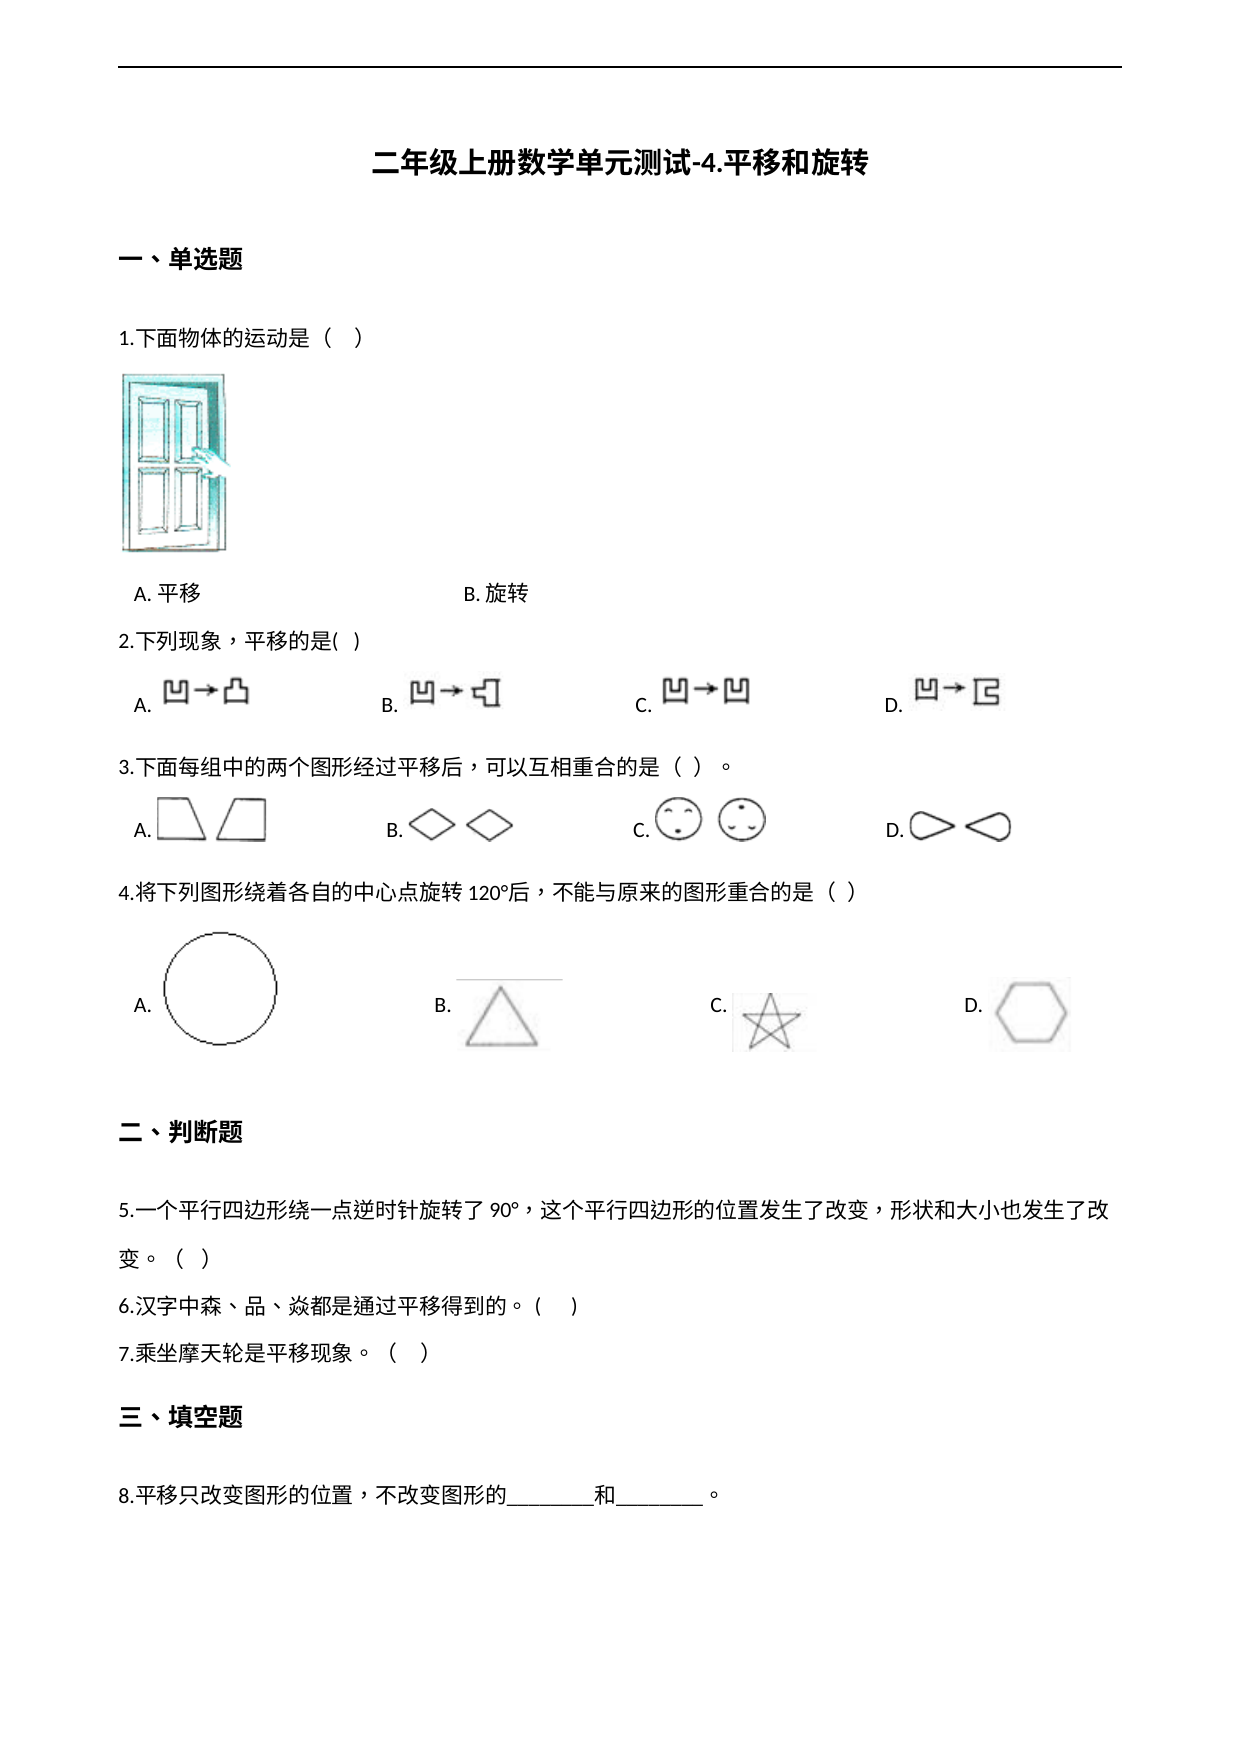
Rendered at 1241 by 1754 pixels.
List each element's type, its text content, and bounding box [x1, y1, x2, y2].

picture [657, 675, 762, 711]
picture [381, 835, 387, 842]
picture [732, 993, 817, 1052]
text 7.乘坐摩天轮是平移现象。（ ） [118, 1337, 1122, 1369]
text 4.将下列图形绕着各自的中心点旋转120°后，不能与原来的图形重合的是（ ） [118, 876, 1122, 908]
text 3.下面每组中的两个图形经过平移后，可以互相重合的是（ ）。 [118, 750, 1122, 783]
text 5.一个平行四边形绕一点逆时针旋转了90°，这个平行四边形的位置发生了改变，形状和大小也发生了改变。（ ） [118, 1193, 1122, 1275]
text 三、填空题 [118, 1384, 1122, 1449]
picture [988, 977, 1082, 1052]
picture [118, 368, 231, 557]
text A. 平移 B. 旋转 [134, 577, 1122, 609]
picture [456, 979, 563, 1052]
picture [408, 808, 514, 842]
picture [458, 595, 464, 602]
picture [403, 671, 513, 711]
picture [655, 797, 766, 842]
picture [157, 923, 287, 1052]
text 二、判断题 [118, 1099, 1122, 1164]
text A. B. C. D. [134, 672, 1122, 737]
text 二年级上册数学单元测试-4.平移和旋转 [118, 129, 1122, 194]
text A. B. C. D. [134, 923, 1122, 1086]
text 6.汉字中森、品、焱都是通过平移得到的。 ( ) [118, 1290, 1122, 1322]
picture [908, 673, 1007, 711]
picture [157, 675, 259, 711]
picture [909, 811, 1012, 842]
text 1.下面物体的运动是（ ） [118, 321, 1122, 354]
text 2.下列现象，平移的是( ) [118, 624, 1122, 657]
picture [157, 797, 267, 842]
text 8.平移只改变图形的位置，不改变图形的________和________。 [118, 1479, 1122, 1511]
text 一、单选题 [118, 227, 1122, 292]
